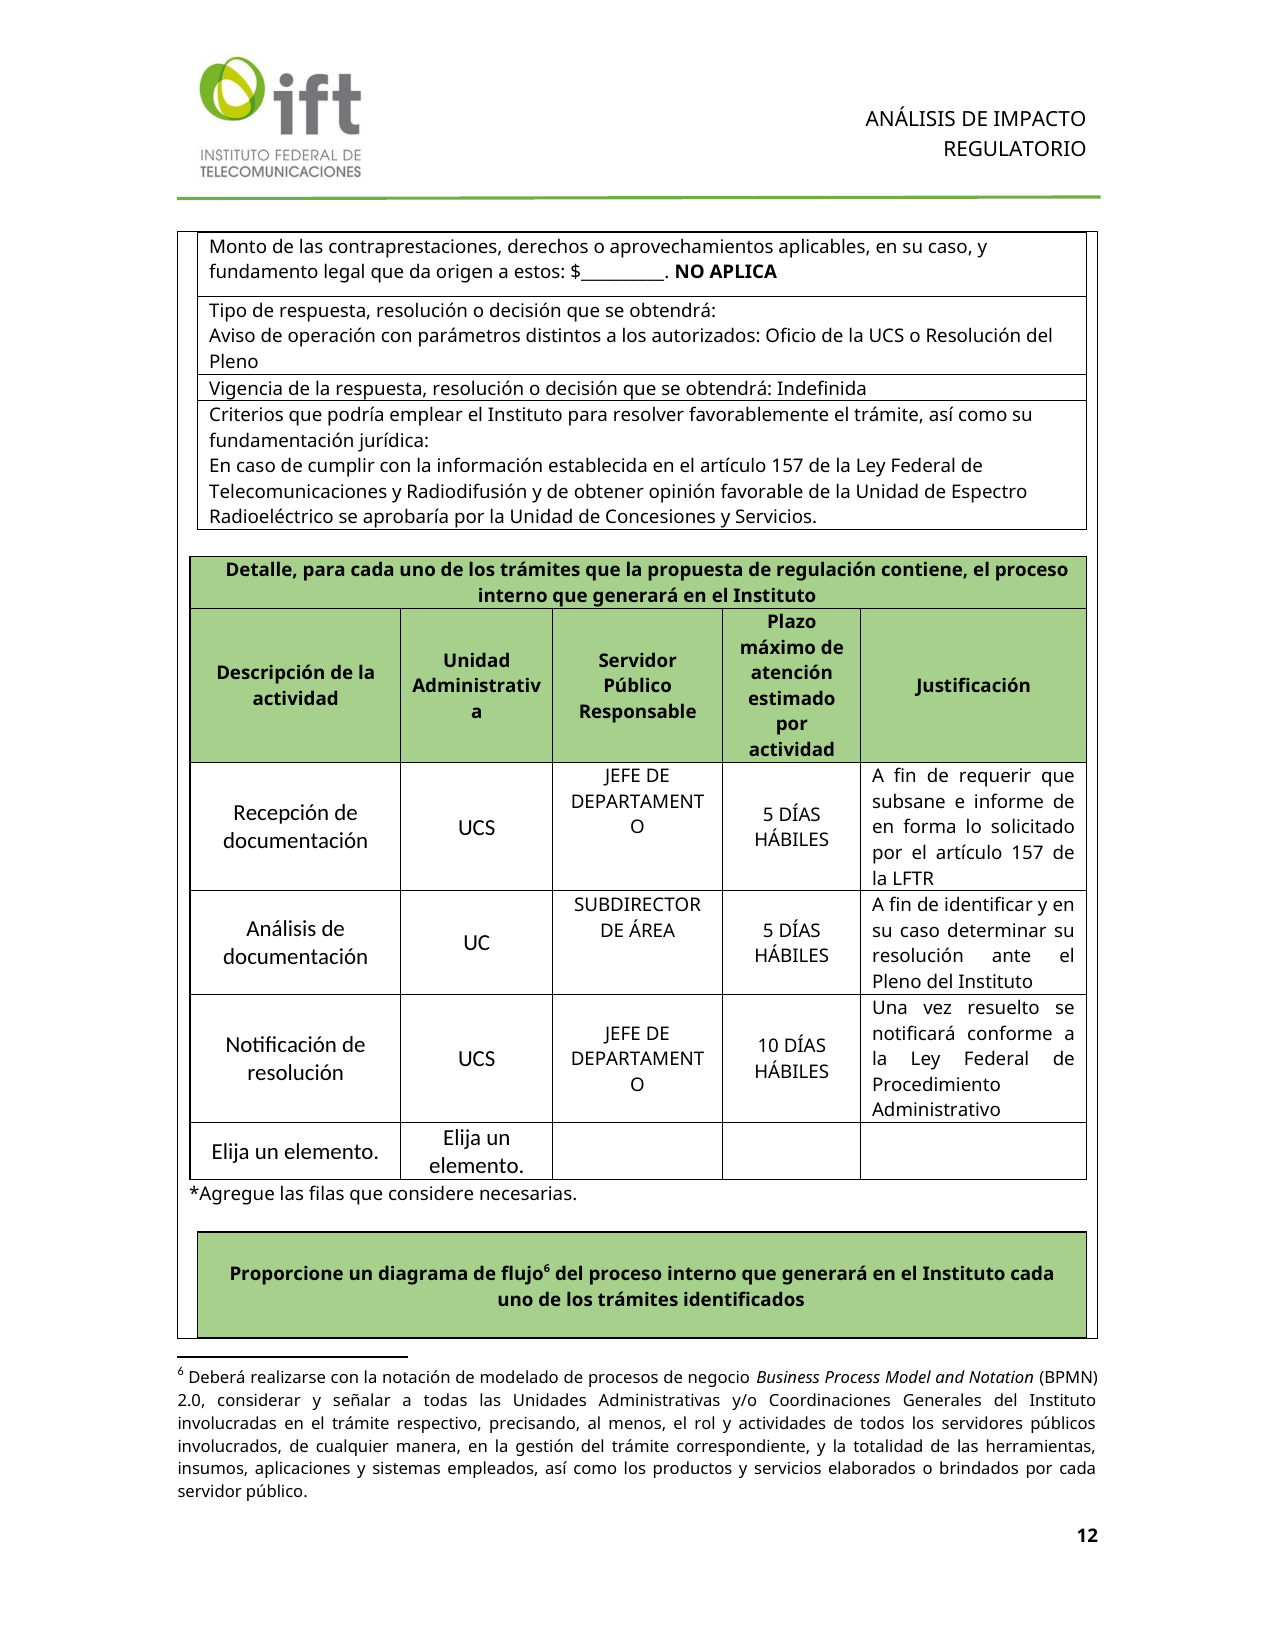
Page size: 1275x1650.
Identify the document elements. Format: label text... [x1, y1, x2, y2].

picture [177, 52, 390, 196]
